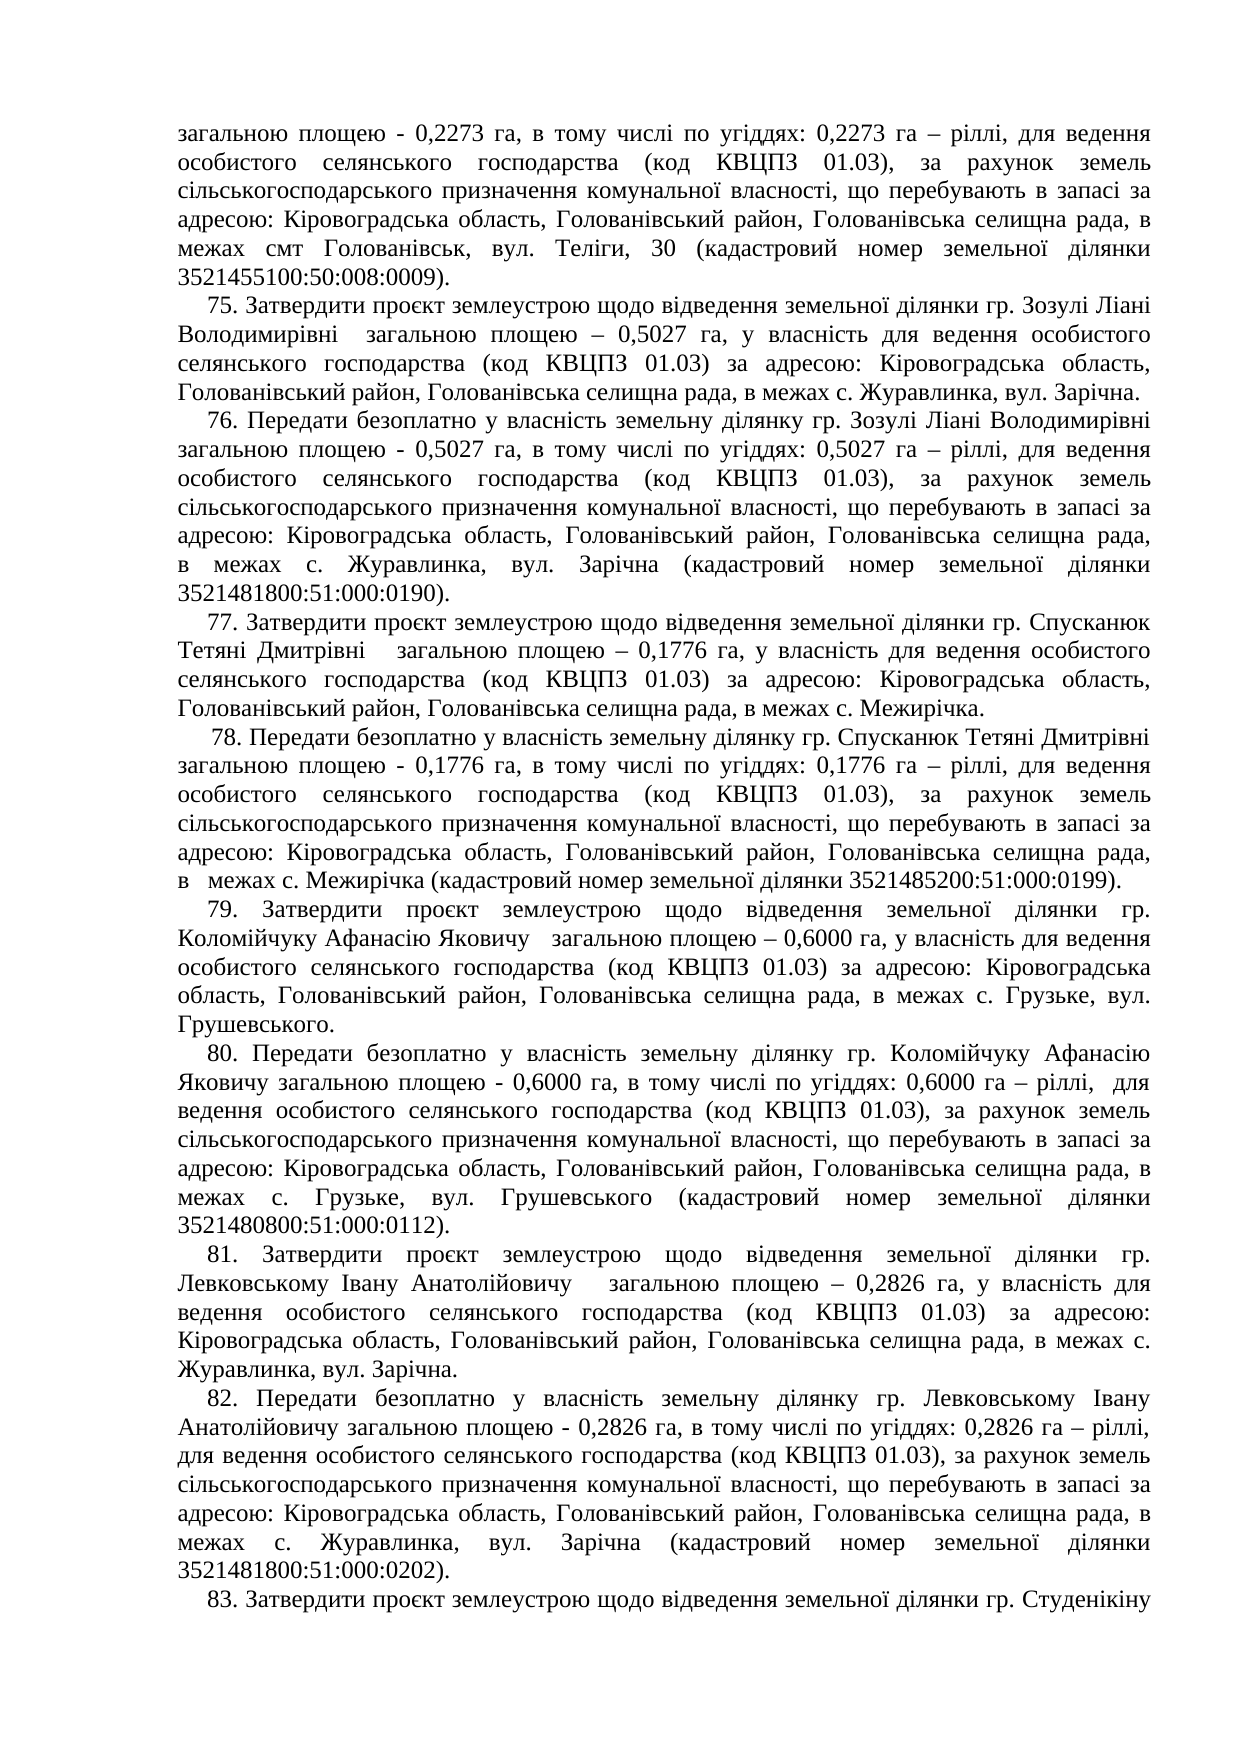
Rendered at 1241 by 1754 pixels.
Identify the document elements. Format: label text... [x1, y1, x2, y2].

text 79. Затвердити проєкт землеустрою щодо відведення земельної ділянки гр. Коломійчуку Афанасію Яковичу загальною площею – 0,6000 га, у власність для ведення особистого селянського господарства (код КВЦПЗ 01.03) за адресою: Кіровоградська область, Голованівський район, Голованівська селищна рада, в межах с. Грузьке, вул. Грушевського. [177, 894, 1152, 1038]
text 76. Передати безоплатно у власність земельну ділянку гр. Зозулі Ліані Володимирівні загальною площею - 0,5027 га, в тому числі по угіддях: 0,5027 га – ріллі, для ведення особистого селянського господарства (код КВЦПЗ 01.03), за рахунок земель сільськогосподарського призначення комунальної власності, що перебувають в запасі за адресою: Кіровоградська область, Голованівський район, Голованівська селищна рада, в межах с. Журавлинка, вул. Зарічна (кадастровий номер земельної ділянки 3521481800:51:000:0190). [177, 406, 1152, 607]
text 80. Передати безоплатно у власність земельну ділянку гр. Коломійчуку Афанасію Яковичу загальною площею - 0,6000 га, в тому числі по угіддях: 0,6000 га – ріллі, для ведення особистого селянського господарства (код КВЦПЗ 01.03), за рахунок земель сільськогосподарського призначення комунальної власності, що перебувають в запасі за адресою: Кіровоградська область, Голованівський район, Голованівська селищна рада, в межах с. Грузьке, вул. Грушевського (кадастровий номер земельної ділянки 3521480800:51:000:0112). [177, 1038, 1152, 1239]
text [177, 1584, 1152, 1613]
text 81. Затвердити проєкт землеустрою щодо відведення земельної ділянки гр. Левковському Івану Анатолійовичу загальною площею – 0,2826 га, у власність для ведення особистого селянського господарства (код КВЦПЗ 01.03) за адресою: Кіровоградська область, Голованівський район, Голованівська селищна рада, в межах с. Журавлинка, вул. Зарічна. [177, 1239, 1152, 1383]
text 75. Затвердити проєкт землеустрою щодо відведення земельної ділянки гр. Зозулі Ліані Володимирівні загальною площею – 0,5027 га, у власність для ведення особистого селянського господарства (код КВЦПЗ 01.03) за адресою: Кіровоградська область, Голованівський район, Голованівська селищна рада, в межах с. Журавлинка, вул. Зарічна. [177, 291, 1152, 406]
text 78. Передати безоплатно у власність земельну ділянку гр. Спусканюк Тетяні Дмитрівні загальною площею - 0,1776 га, в тому числі по угіддях: 0,1776 га – ріллі, для ведення особистого селянського господарства (код КВЦПЗ 01.03), за рахунок земель сільськогосподарського призначення комунальної власності, що перебувають в запасі за адресою: Кіровоградська область, Голованівський район, Голованівська селищна рада, в межах с. Межирічка (кадастровий номер земельної ділянки 3521485200:51:000:0199). [177, 722, 1152, 894]
text 77. Затвердити проєкт землеустрою щодо відведення земельної ділянки гр. Спусканюк Тетяні Дмитрівні загальною площею – 0,1776 га, у власність для ведення особистого селянського господарства (код КВЦПЗ 01.03) за адресою: Кіровоградська область, Голованівський район, Голованівська селищна рада, в межах с. Межирічка. [177, 607, 1152, 722]
text 82. Передати безоплатно у власність земельну ділянку гр. Левковському Івану Анатолійовичу загальною площею - 0,2826 га, в тому числі по угіддях: 0,2826 га – ріллі, для ведення особистого селянського господарства (код КВЦПЗ 01.03), за рахунок земель сільськогосподарського призначення комунальної власності, що перебувають в запасі за адресою: Кіровоградська область, Голованівський район, Голованівська селищна рада, в межах с. Журавлинка, вул. Зарічна (кадастровий номер земельної ділянки 3521481800:51:000:0202). [177, 1383, 1152, 1584]
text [177, 118, 1152, 291]
